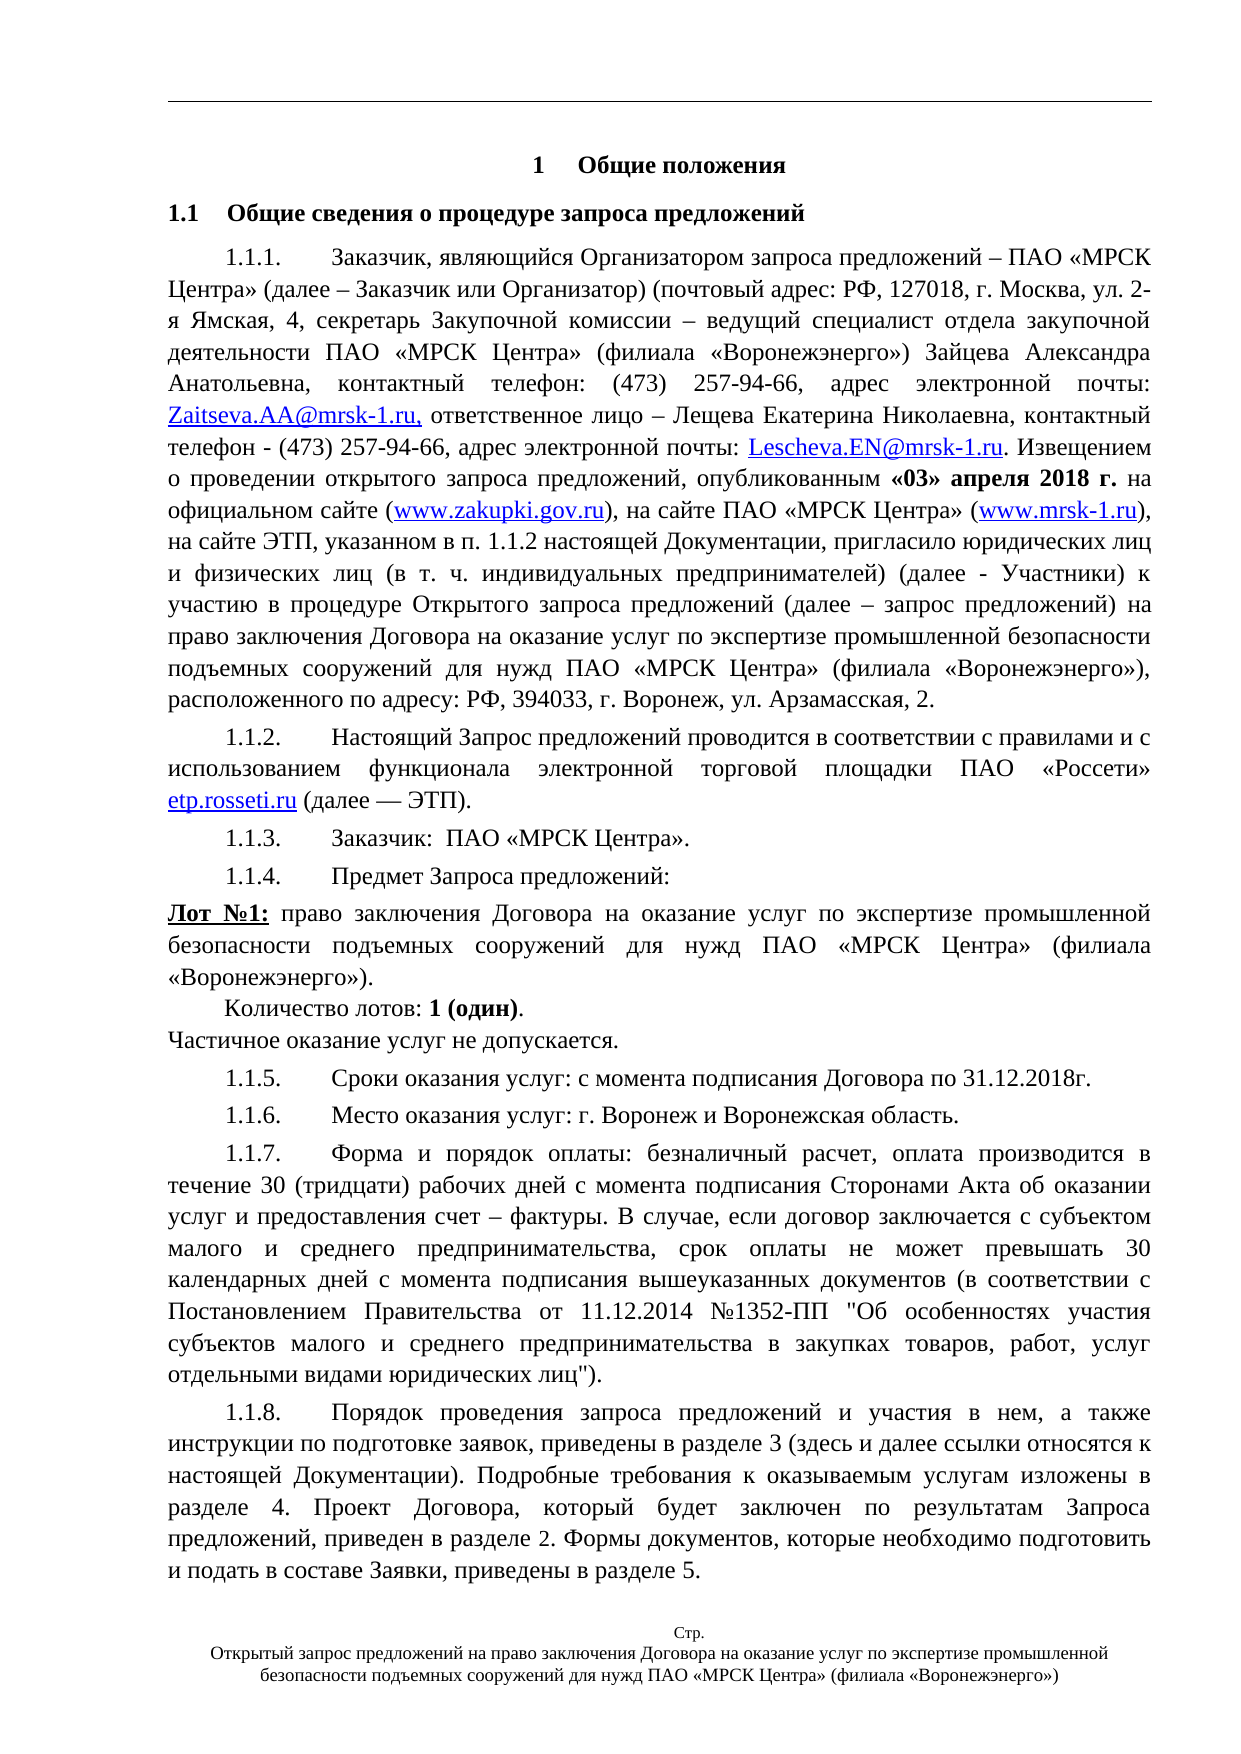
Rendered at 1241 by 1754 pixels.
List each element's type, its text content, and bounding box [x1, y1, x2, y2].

text Лот №1: право заключения Договора на оказание услуг по экспертизе промышленной безопасности подъемных сооружений для нужд ПАО «МРСК Центра» (филиала «Воронежэнерго»). [168, 898, 1152, 990]
list Настоящий Запрос предложений проводится в соответствии с правилами и с использованием функционала электронной торговой площадки ПАО «Россети» etp.rosseti.ru (далее — ЭТП). [168, 722, 1152, 814]
list Предмет Запроса предложений: [168, 861, 1152, 889]
subtitle Общие положения [166, 150, 1152, 179]
list Порядок проведения запроса предложений и участия в нем, а также инструкции по подготовке заявок, приведены в разделе 3 (здесь и далее ссылки относятся к настоящей Документации). Подробные требования к оказываемым услугам изложены в разделе 4. Проект Договора, который будет заключен по результатам Запроса предложений, приведен в разделе 2. Формы документов, которые необходимо подготовить и подать в составе Заявки, приведены в разделе 5. [168, 1397, 1152, 1583]
list Место оказания услуг: г. Воронеж и Воронежская область. [168, 1100, 1152, 1129]
list Форма и порядок оплаты: безналичный расчет, оплата производится в течение 30 (тридцати) рабочих дней с момента подписания Сторонами Акта об оказании услуг и предоставления счет – фактуры. В случае, если договор заключается с субъектом малого и среднего предпринимательства, срок оплаты не может превышать 30 календарных дней с момента подписания вышеуказанных документов (в соответствии с Постановлением Правительства от 11.12.2014 №1352-ПП "Об особенностях участия субъектов малого и среднего предпринимательства в закупках товаров, работ, услуг отдельными видами юридических лиц"). [168, 1138, 1152, 1388]
list Частичное оказание услуг не допускается. [168, 1025, 1152, 1053]
list Заказчик, являющийся Организатором запроса предложений – ПАО «МРСК Центра» (далее – Заказчик или Организатор) (почтовый адрес: РФ, 127018, г. Москва, ул. 2-я Ямская, 4, секретарь Закупочной комиссии – ведущий специалист отдела закупочной деятельности ПАО «МРСК Центра» (филиала «Воронежэнерго») Зайцева Александра Анатольевна, контактный телефон: (473) 257-94-66, адрес электронной почты: Zaitseva.AA@mrsk-1.ru, ответственное лицо – Лещева Екатерина Николаевна, контактный телефон - (473) 257-94-66, адрес электронной почты: Lescheva.EN@mrsk-1.ru. Извещением о проведении открытого запроса предложений, опубликованным «03» апреля 2018 г. на официальном сайте (www.zakupki.gov.ru), на сайте ПАО «МРСК Центра» (www.mrsk-1.ru), на сайте ЭТП, указанном в п. 1.1.2 настоящей Документации, пригласило юридических лиц и физических лиц (в т. ч. индивидуальных предпринимателей) (далее - Участники) к участию в процедуре Открытого запроса предложений (далее – запрос предложений) на право заключения Договора на оказание услуг по экспертизе промышленной безопасности подъемных сооружений для нужд ПАО «МРСК Центра» (филиала «Воронежэнерго»), расположенного по адресу: РФ, 394033, г. Воронеж, ул. Арзамасская, 2. [168, 242, 1152, 713]
text Количество лотов: 1 (один). [168, 993, 1152, 1022]
list Заказчик: ПАО «МРСК Центра». [168, 823, 1152, 852]
subtitle Общие сведения о процедуре запроса предложений [168, 198, 1152, 227]
list Сроки оказания услуг: с момента подписания Договора по 31.12.2018г. [168, 1063, 1152, 1091]
